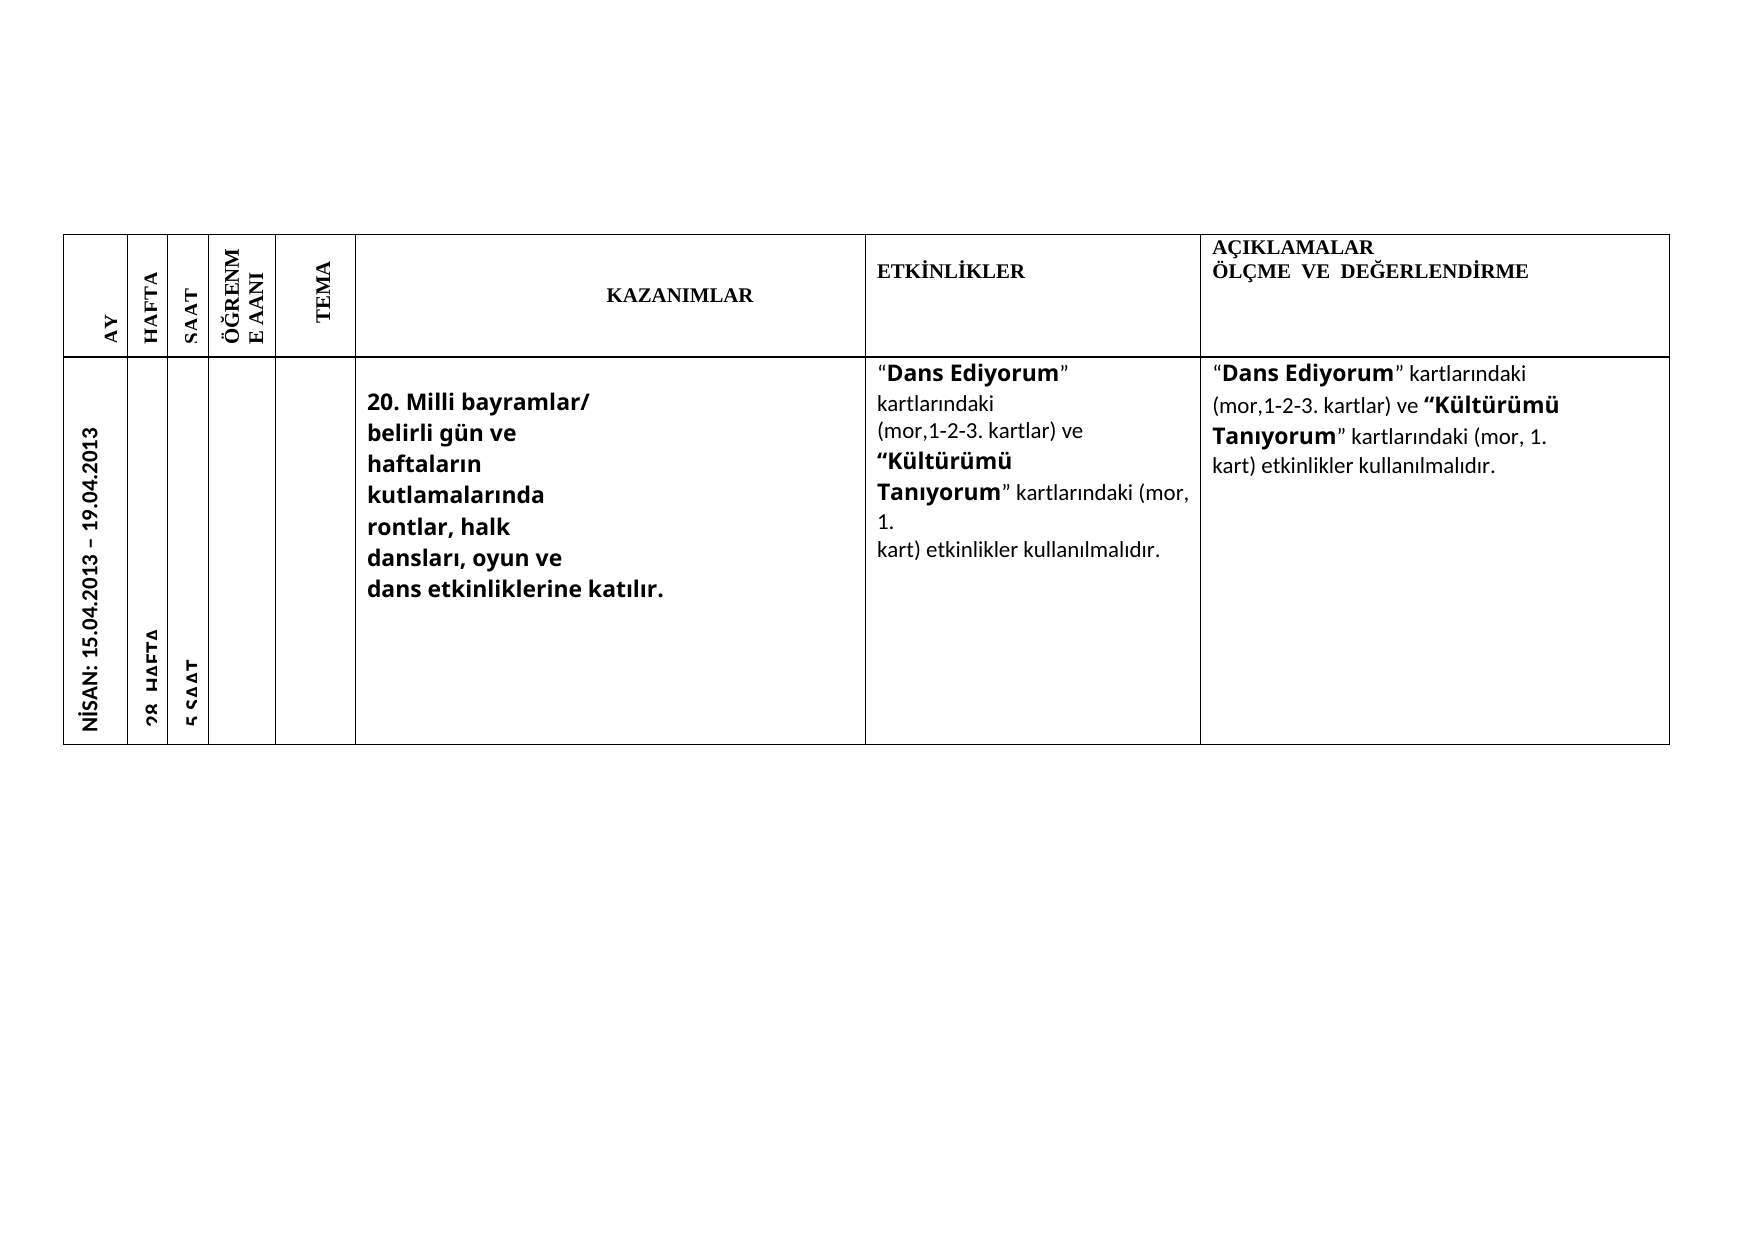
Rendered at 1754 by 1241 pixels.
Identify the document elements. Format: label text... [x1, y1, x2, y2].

table_cell NİSAN: 15.04.2013 – 19.04.2013 [64, 358, 127, 744]
table_header ETKİNLİKLER [866, 235, 1200, 356]
table_cell “Dans Ediyorum” kartlarındaki (mor,1‐2‐3. kartlar) ve “Kültürümü Tanıyorum” kartlarındaki (mor, 1. kart) etkinlikler kullanılmalıdır. [866, 358, 1200, 744]
table_cell 5 SAAT [168, 358, 208, 744]
table_header KAZANIMLAR [356, 235, 865, 356]
table_header AY [64, 235, 127, 356]
table_cell 20. Milli bayramlar/ belirli gün ve haftaların kutlamalarında rontlar, halk dansları, oyun ve dans etkinliklerine katılır. [356, 358, 865, 744]
table_cell [209, 358, 275, 744]
table_header HAFTA [128, 235, 167, 356]
table_header ÖĞRENME AANI [209, 235, 275, 356]
table_cell [276, 358, 355, 744]
table_header AÇIKLAMALAR ÖLÇME VE DEĞERLENDİRME [1201, 235, 1669, 356]
table_cell “Dans Ediyorum” kartlarındaki (mor,1‐2‐3. kartlar) ve “Kültürümü Tanıyorum” kartlarındaki (mor, 1. kart) etkinlikler kullanılmalıdır. [1201, 358, 1669, 744]
table_header SAAT [168, 235, 208, 356]
table_header TEMA [276, 235, 355, 356]
table_cell 28. HAFTA [128, 358, 167, 744]
